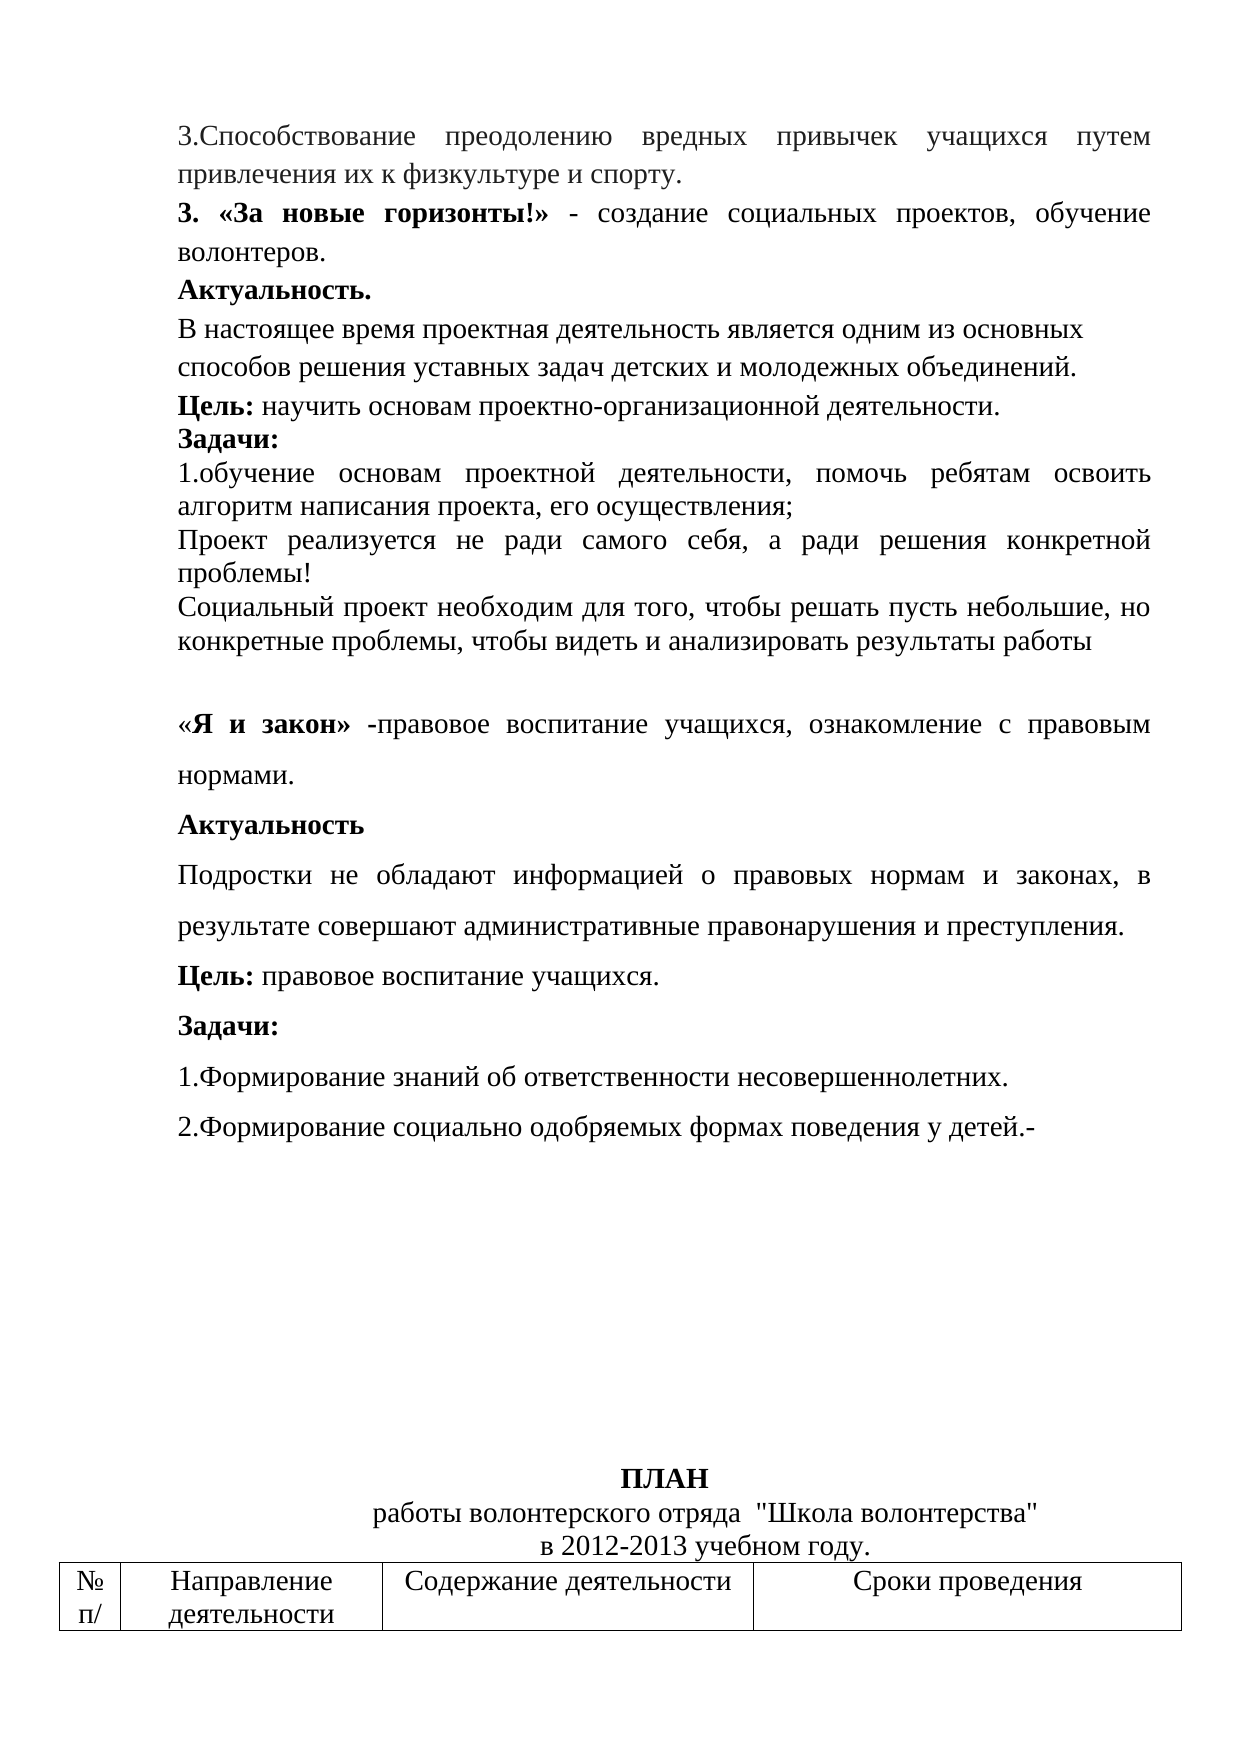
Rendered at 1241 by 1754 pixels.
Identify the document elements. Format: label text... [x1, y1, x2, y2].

text Проект реализуется не ради самого себя, а ради решения конкретной проблемы! [177, 522, 1152, 589]
text 2.Формирование социально одобряемых формах поведения у детей.- [177, 1109, 1152, 1143]
text ПЛАН [177, 1461, 1152, 1495]
text «Я и закон» -правовое воспитание учащихся, ознакомление с правовым нормами. [177, 707, 1152, 790]
table_header Сроки проведения [754, 1563, 1181, 1630]
text 1.Формирование знаний об ответственности несовершеннолетних. [177, 1059, 1152, 1092]
text Социальный проект необходим для того, чтобы решать пусть небольшие, но конкретные проблемы, чтобы видеть и анализировать результаты работы [177, 589, 1152, 656]
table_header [121, 1563, 382, 1630]
text работы волонтерского отряда "Школа волонтерства" [259, 1495, 1152, 1528]
text Цель: научить основам проектно-организационной деятельности. [177, 388, 1152, 421]
text Задачи: [177, 1008, 1152, 1042]
text Подростки не обладают информацией о правовых нормам и законах, в результате совершают административные правонарушения и преступления. [177, 857, 1152, 941]
text в 2012-2013 учебном году. [259, 1528, 1152, 1562]
text 3.Способствование преодолению вредных привычек учащихся путем привлечения их к физкультуре и спорту. [177, 118, 1152, 190]
table_header № п/п [60, 1563, 120, 1630]
text Актуальность [177, 807, 1152, 841]
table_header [383, 1563, 753, 1630]
text Задачи: [177, 421, 1152, 455]
text Актуальность. [177, 272, 1152, 306]
text В настоящее время проектная деятельность является одним из основных способов решения уставных задач детских и молодежных объединений. [177, 311, 1152, 383]
text 3. «За новые горизонты!» - создание социальных проектов, обучение волонтеров. [177, 195, 1152, 267]
text 1.обучение основам проектной деятельности, помочь ребятам освоить алгоритм написания проекта, его осуществления; [177, 455, 1152, 522]
text Цель: правовое воспитание учащихся. [177, 958, 1152, 992]
